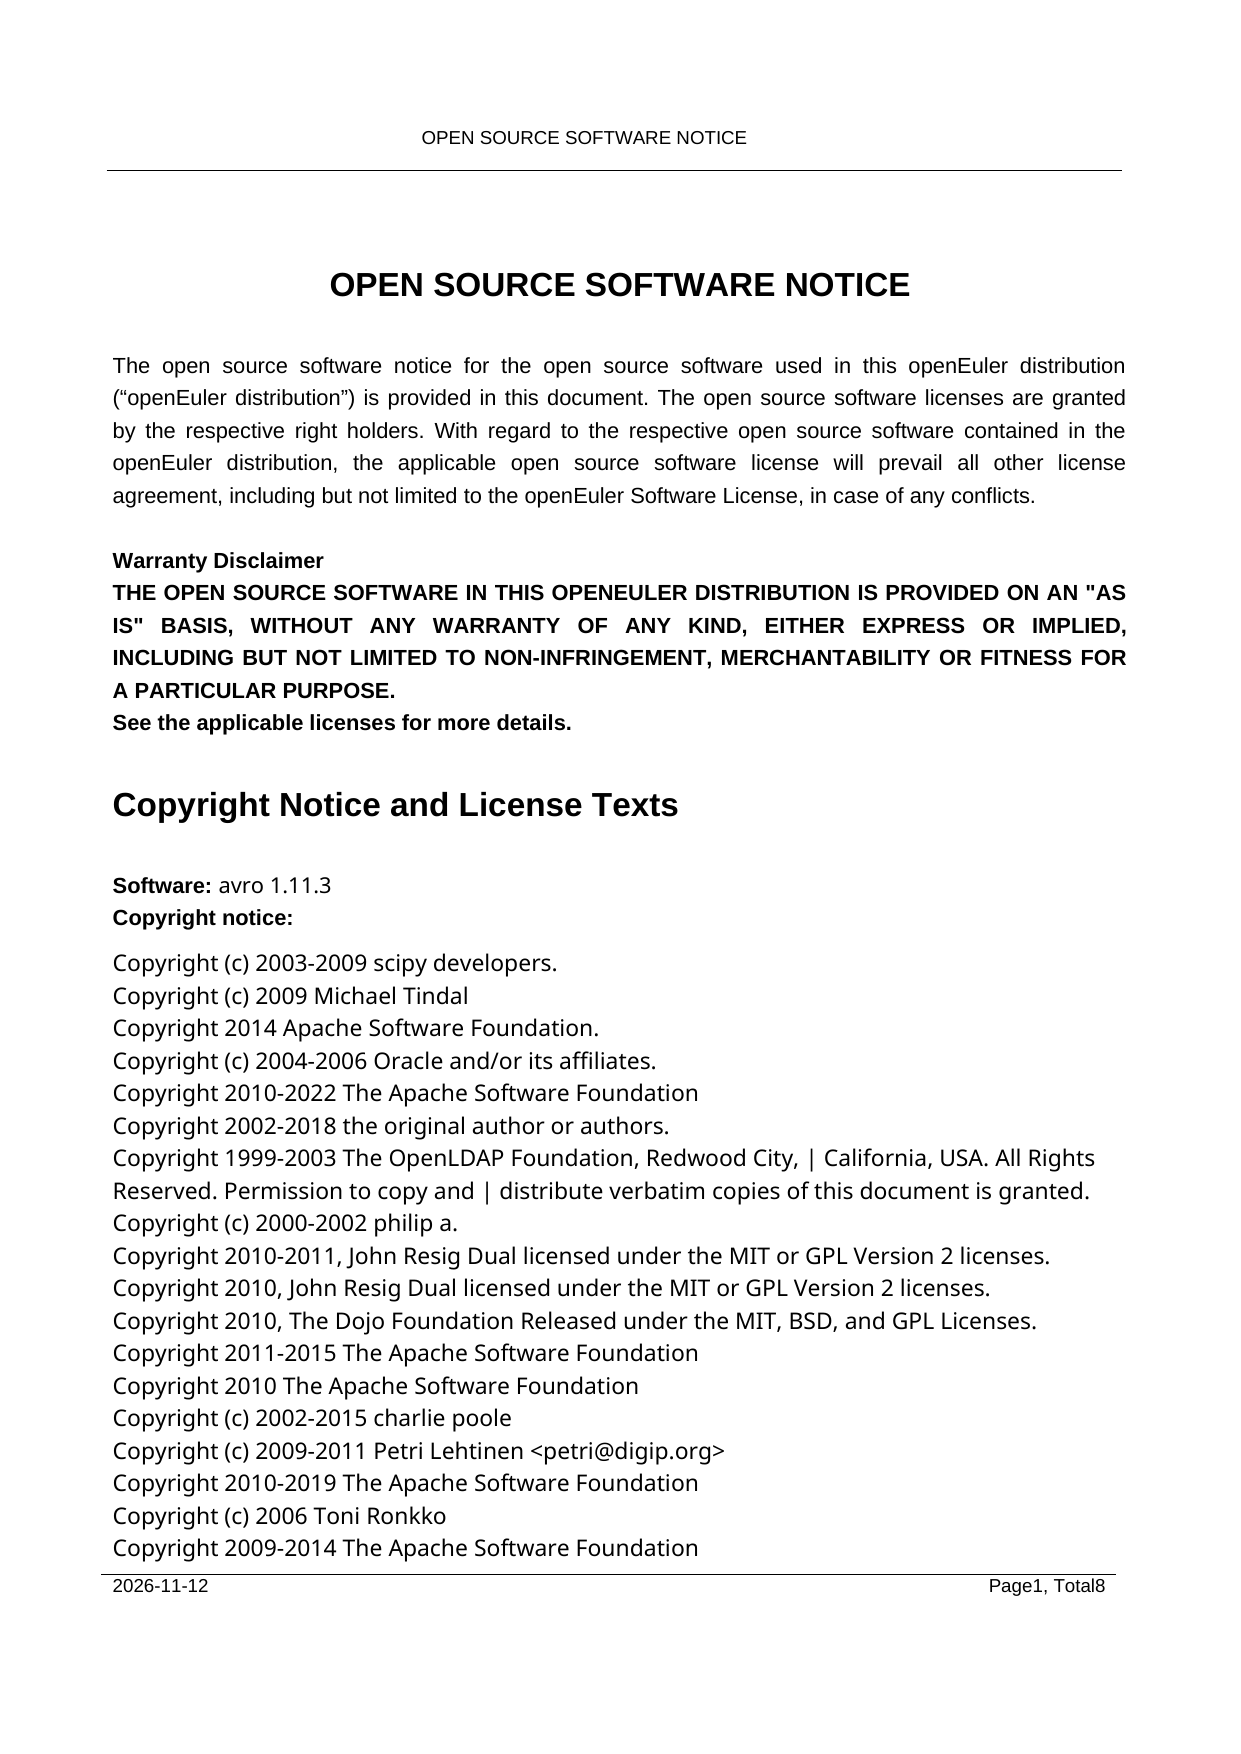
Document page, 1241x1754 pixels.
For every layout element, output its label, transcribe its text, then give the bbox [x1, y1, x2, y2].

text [112, 947, 1128, 1564]
text Copyright Notice and License Texts [112, 771, 1128, 836]
text The open source software notice for the open source software used in this openEuler distribution (“openEuler distribution”) is provided in this document. The open source software licenses are granted by the respective right holders. With regard to the respective open source software contained in the openEuler distribution, the applicable open source software license will prevail all other license agreement, including but not limited to the openEuler Software License, in case of any conflicts. [112, 349, 1128, 511]
text OPEN SOURCE SOFTWARE NOTICE [112, 251, 1128, 316]
text Copyright notice: [112, 901, 1128, 934]
title Software: avro 1.11.3 [112, 869, 1128, 901]
text THE OPEN SOURCE SOFTWARE IN THIS OPENEULER DISTRIBUTION IS PROVIDED ON AN "AS IS" BASIS, WITHOUT ANY WARRANTY OF ANY KIND, EITHER EXPRESS OR IMPLIED, INCLUDING BUT NOT LIMITED TO NON-INFRINGEMENT, MERCHANTABILITY OR FITNESS FOR A PARTICULAR PURPOSE. See the applicable licenses for more details. [112, 576, 1128, 739]
text Warranty Disclaimer [112, 544, 1128, 576]
